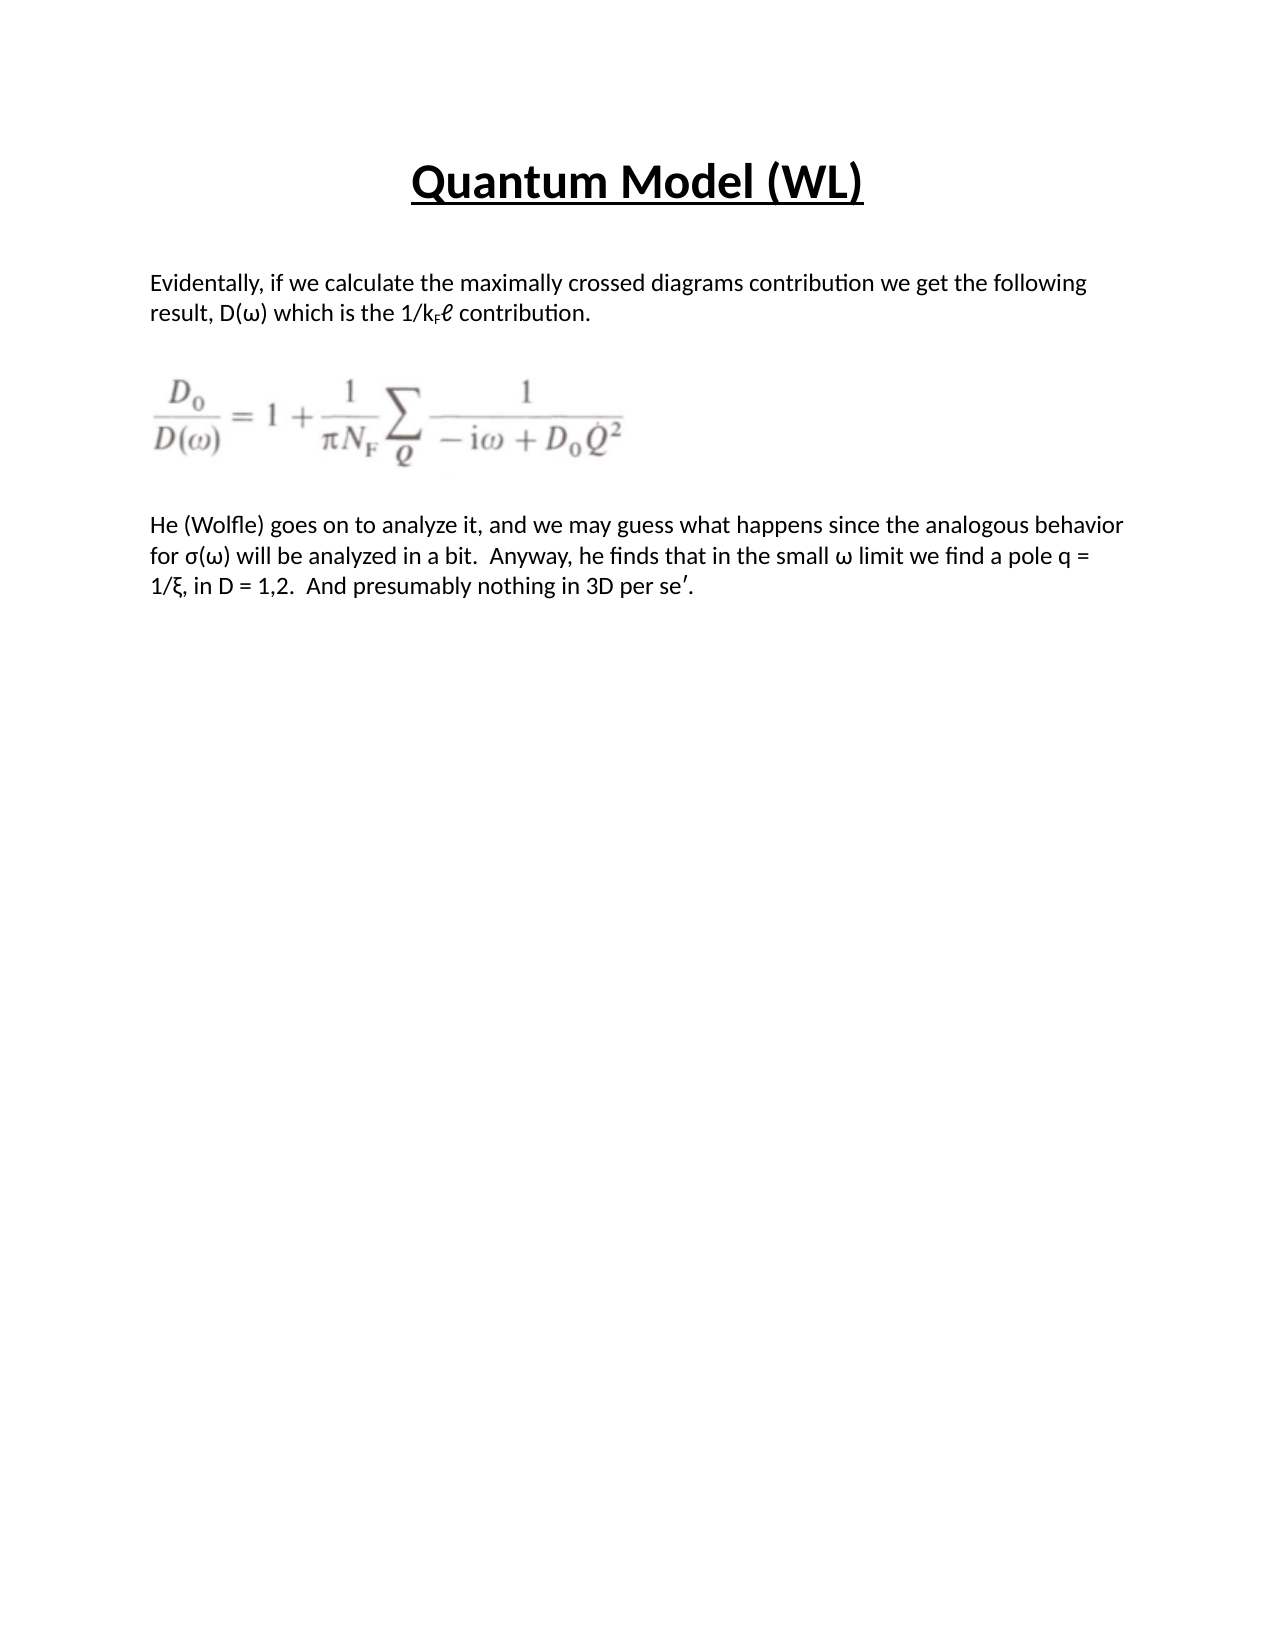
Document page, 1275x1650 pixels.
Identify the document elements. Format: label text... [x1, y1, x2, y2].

text Quantum Model (WL) [150, 150, 1125, 211]
text Evidentally, if we calculate the maximally crossed diagrams contribution we get the following result, D(ω) which is the 1/kFℓ contribution. [150, 267, 1125, 328]
text He (Wolfle) goes on to analyze it, and we may guess what happens since the analogous behavior for σ(ω) will be analyzed in a bit. Anyway, he finds that in the small ω limit we find a pole q = 1/ξ, in D = 1,2. And presumably nothing in 3D per seʹ. [150, 509, 1125, 601]
picture [150, 358, 636, 479]
